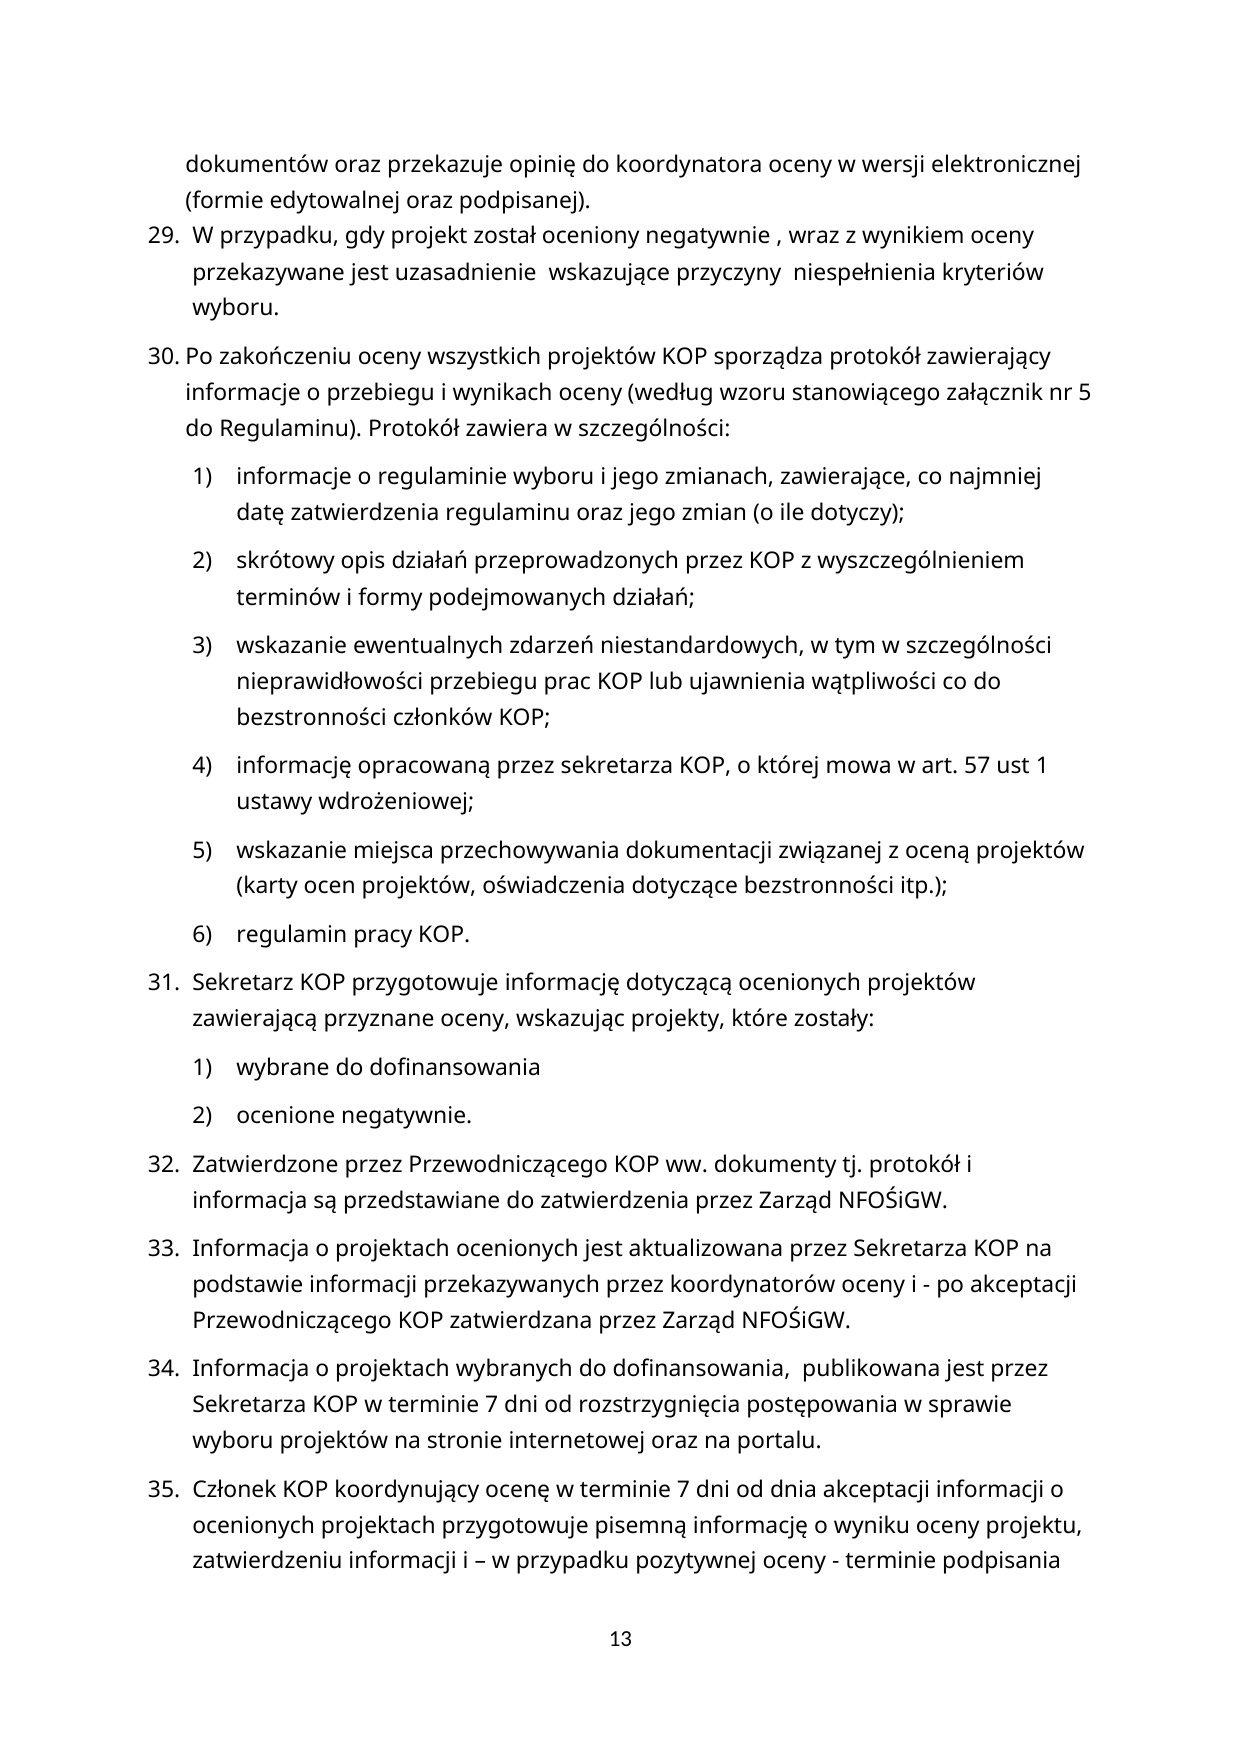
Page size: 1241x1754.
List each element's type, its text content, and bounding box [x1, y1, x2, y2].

list Informacja o projektach wybranych do dofinansowania, publikowana jest przez Sekretarza KOP w terminie 7 dni od rozstrzygnięcia postępowania w sprawie wyboru projektów na stronie internetowej oraz na portalu. [148, 1352, 1093, 1455]
list Sekretarz KOP przygotowuje informację dotyczącą ocenionych projektów zawierającą przyznane oceny, wskazując projekty, które zostały: [148, 966, 1093, 1033]
list Zatwierdzone przez Przewodniczącego KOP ww. dokumenty tj. protokół i informacja są przedstawiane do zatwierdzenia przez Zarząd NFOŚiGW. [148, 1148, 1093, 1215]
list Informacja o projektach ocenionych jest aktualizowana przez Sekretarza KOP na podstawie informacji przekazywanych przez koordynatorów oceny i - po akceptacji Przewodniczącego KOP zatwierdzana przez Zarząd NFOŚiGW. [148, 1232, 1093, 1335]
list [148, 148, 1093, 215]
list Po zakończeniu oceny wszystkich projektów KOP sporządza protokół zawierający informacje o przebiegu i wynikach oceny (według wzoru stanowiącego załącznik nr 5 do Regulaminu). Protokół zawiera w szczególności: [148, 340, 1093, 443]
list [148, 1473, 1093, 1576]
list wskazanie ewentualnych zdarzeń niestandardowych, w tym w szczególności nieprawidłowości przebiegu prac KOP lub ujawnienia wątpliwości co do bezstronności członków KOP; [192, 629, 1093, 732]
list informacje o regulaminie wyboru i jego zmianach, zawierające, co najmniej datę zatwierdzenia regulaminu oraz jego zmian (o ile dotyczy); [192, 460, 1093, 527]
list informację opracowaną przez sekretarza KOP, o której mowa w art. 57 ust 1 ustawy wdrożeniowej; [192, 749, 1093, 816]
list wskazanie miejsca przechowywania dokumentacji związanej z oceną projektów (karty ocen projektów, oświadczenia dotyczące bezstronności itp.); [192, 833, 1093, 901]
list wybrane do dofinansowania [192, 1051, 1093, 1082]
list ocenione negatywnie. [192, 1099, 1093, 1130]
list regulamin pracy KOP. [192, 918, 1093, 949]
list W przypadku, gdy projekt został oceniony negatywnie , wraz z wynikiem oceny przekazywane jest uzasadnienie wskazujące przyczyny niespełnienia kryteriów wyboru. [148, 219, 1093, 323]
list skrótowy opis działań przeprowadzonych przez KOP z wyszczególnieniem terminów i formy podejmowanych działań; [192, 544, 1093, 612]
